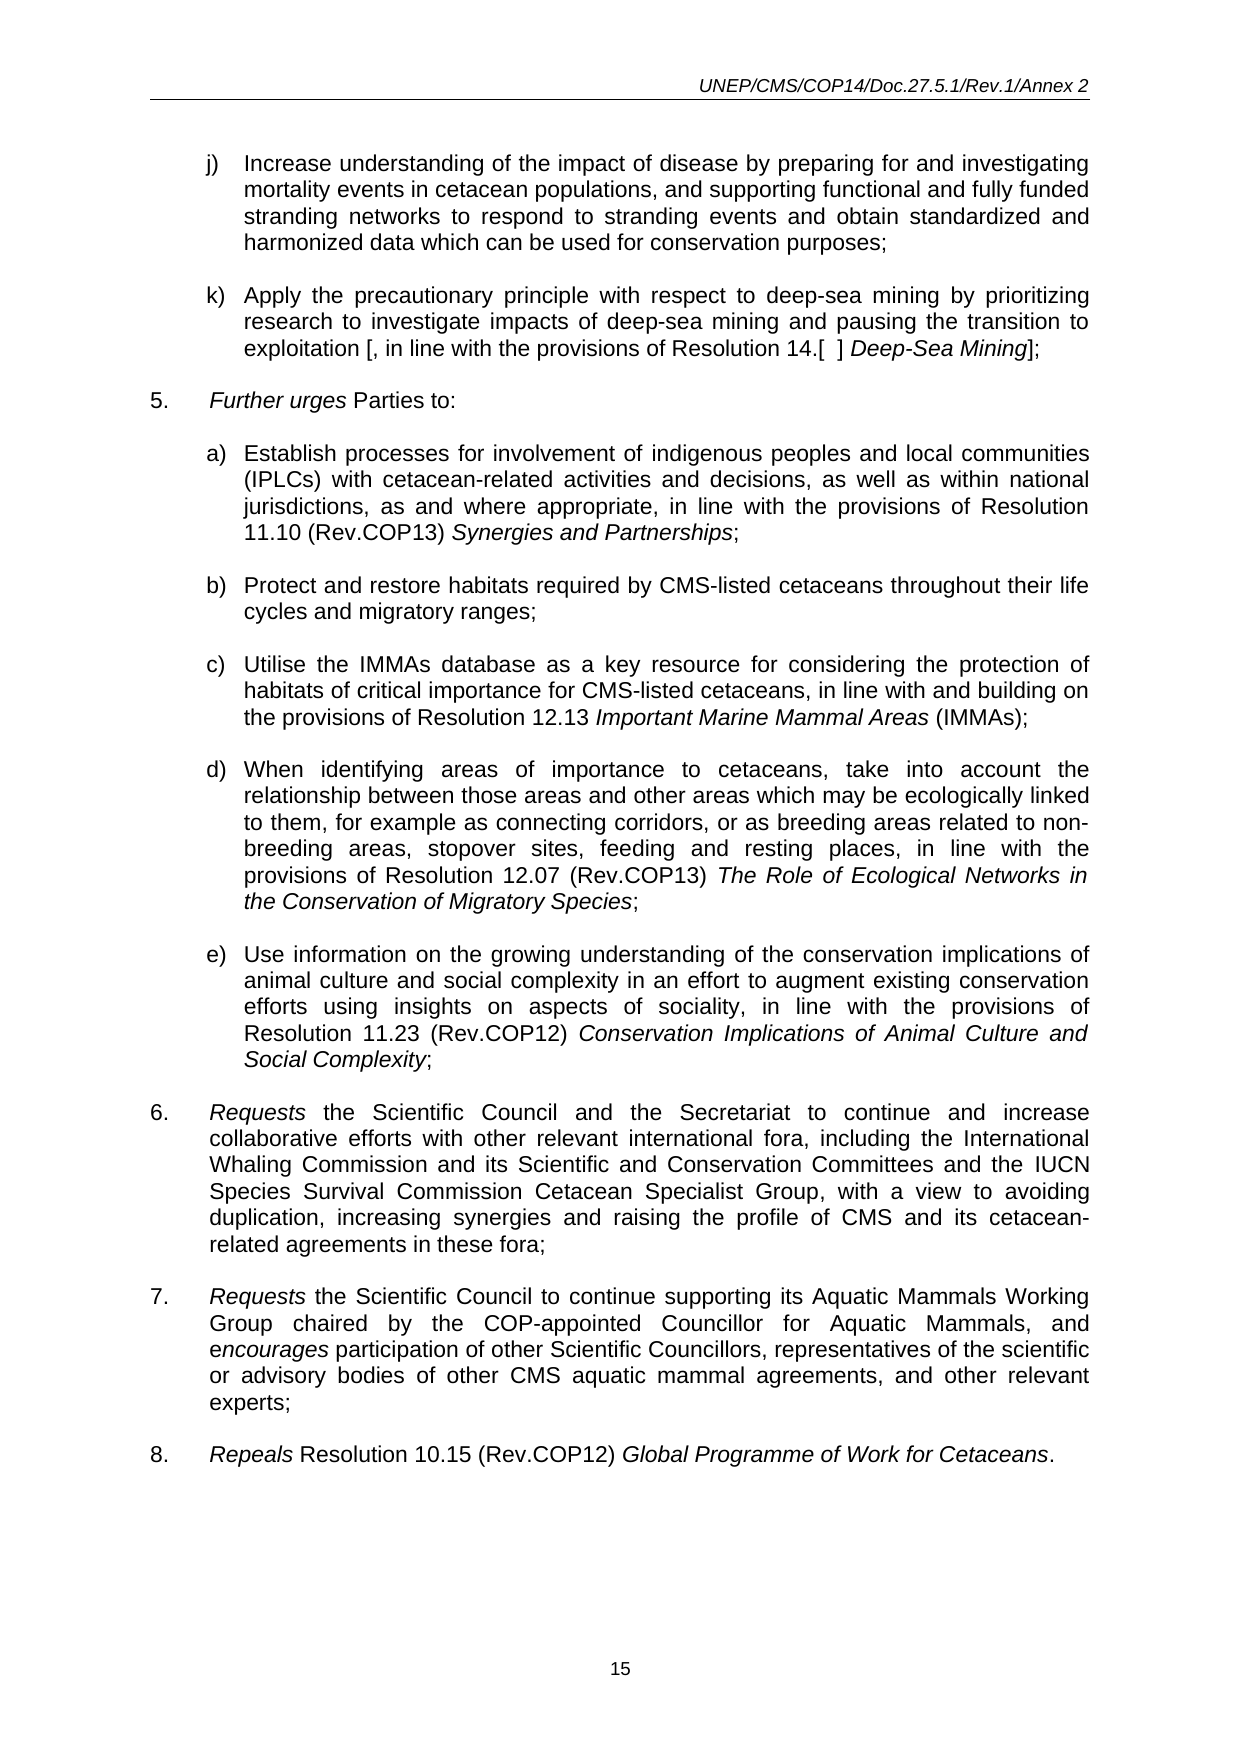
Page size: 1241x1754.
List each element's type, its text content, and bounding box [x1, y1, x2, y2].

list Increase understanding of the impact of disease by preparing for and investigating mortality events in cetacean populations, and supporting functional and fully funded stranding networks to respond to stranding events and obtain standardized and harmonized data which can be used for conservation purposes; [206, 150, 1090, 255]
list Repeals Resolution 10.15 (Rev.COP12) Global Programme of Work for Cetaceans. [150, 1441, 1090, 1468]
list Apply the precautionary principle with respect to deep-sea mining by prioritizing research to investigate impacts of deep-sea mining and pausing the transition to exploitation [, in line with the provisions of Resolution 14.[ ] Deep-Sea Mining]; [206, 282, 1090, 361]
list Utilise the IMMAs database as a key resource for considering the protection of habitats of critical importance for CMS-listed cetaceans, in line with and building on the provisions of Resolution 12.13 Important Marine Mammal Areas (IMMAs); [206, 651, 1090, 730]
list Further urges Parties to: [150, 387, 1090, 413]
list Requests the Scientific Council and the Secretariat to continue and increase collaborative efforts with other relevant international fora, including the International Whaling Commission and its Scientific and Conservation Committees and the IUCN Species Survival Commission Cetacean Specialist Group, with a view to avoiding duplication, increasing synergies and raising the profile of CMS and its cetacean-related agreements in these fora; [150, 1099, 1090, 1257]
list Requests the Scientific Council to continue supporting its Aquatic Mammals Working Group chaired by the COP-appointed Councillor for Aquatic Mammals, and encourages participation of other Scientific Councillors, representatives of the scientific or advisory bodies of other CMS aquatic mammal agreements, and other relevant experts; [150, 1283, 1090, 1415]
list Protect and restore habitats required by CMS-listed cetaceans throughout their life cycles and migratory ranges; [206, 572, 1090, 624]
list When identifying areas of importance to cetaceans, take into account the relationship between those areas and other areas which may be ecologically linked to them, for example as connecting corridors, or as breeding areas related to non-breeding areas, stopover sites, feeding and resting places, in line with the provisions of Resolution 12.07 (Rev.COP13) The Role of Ecological Networks in the Conservation of Migratory Species; [206, 756, 1090, 914]
list Establish processes for involvement of indigenous peoples and local communities (IPLCs) with cetacean-related activities and decisions, as well as within national jurisdictions, as and where appropriate, in line with the provisions of Resolution 11.10 (Rev.COP13) Synergies and Partnerships; [206, 440, 1090, 545]
list Use information on the growing understanding of the conservation implications of animal culture and social complexity in an effort to augment existing conservation efforts using insights on aspects of sociality, in line with the provisions of Resolution 11.23 (Rev.COP12) Conservation Implications of Animal Culture and Social Complexity; [206, 941, 1090, 1072]
